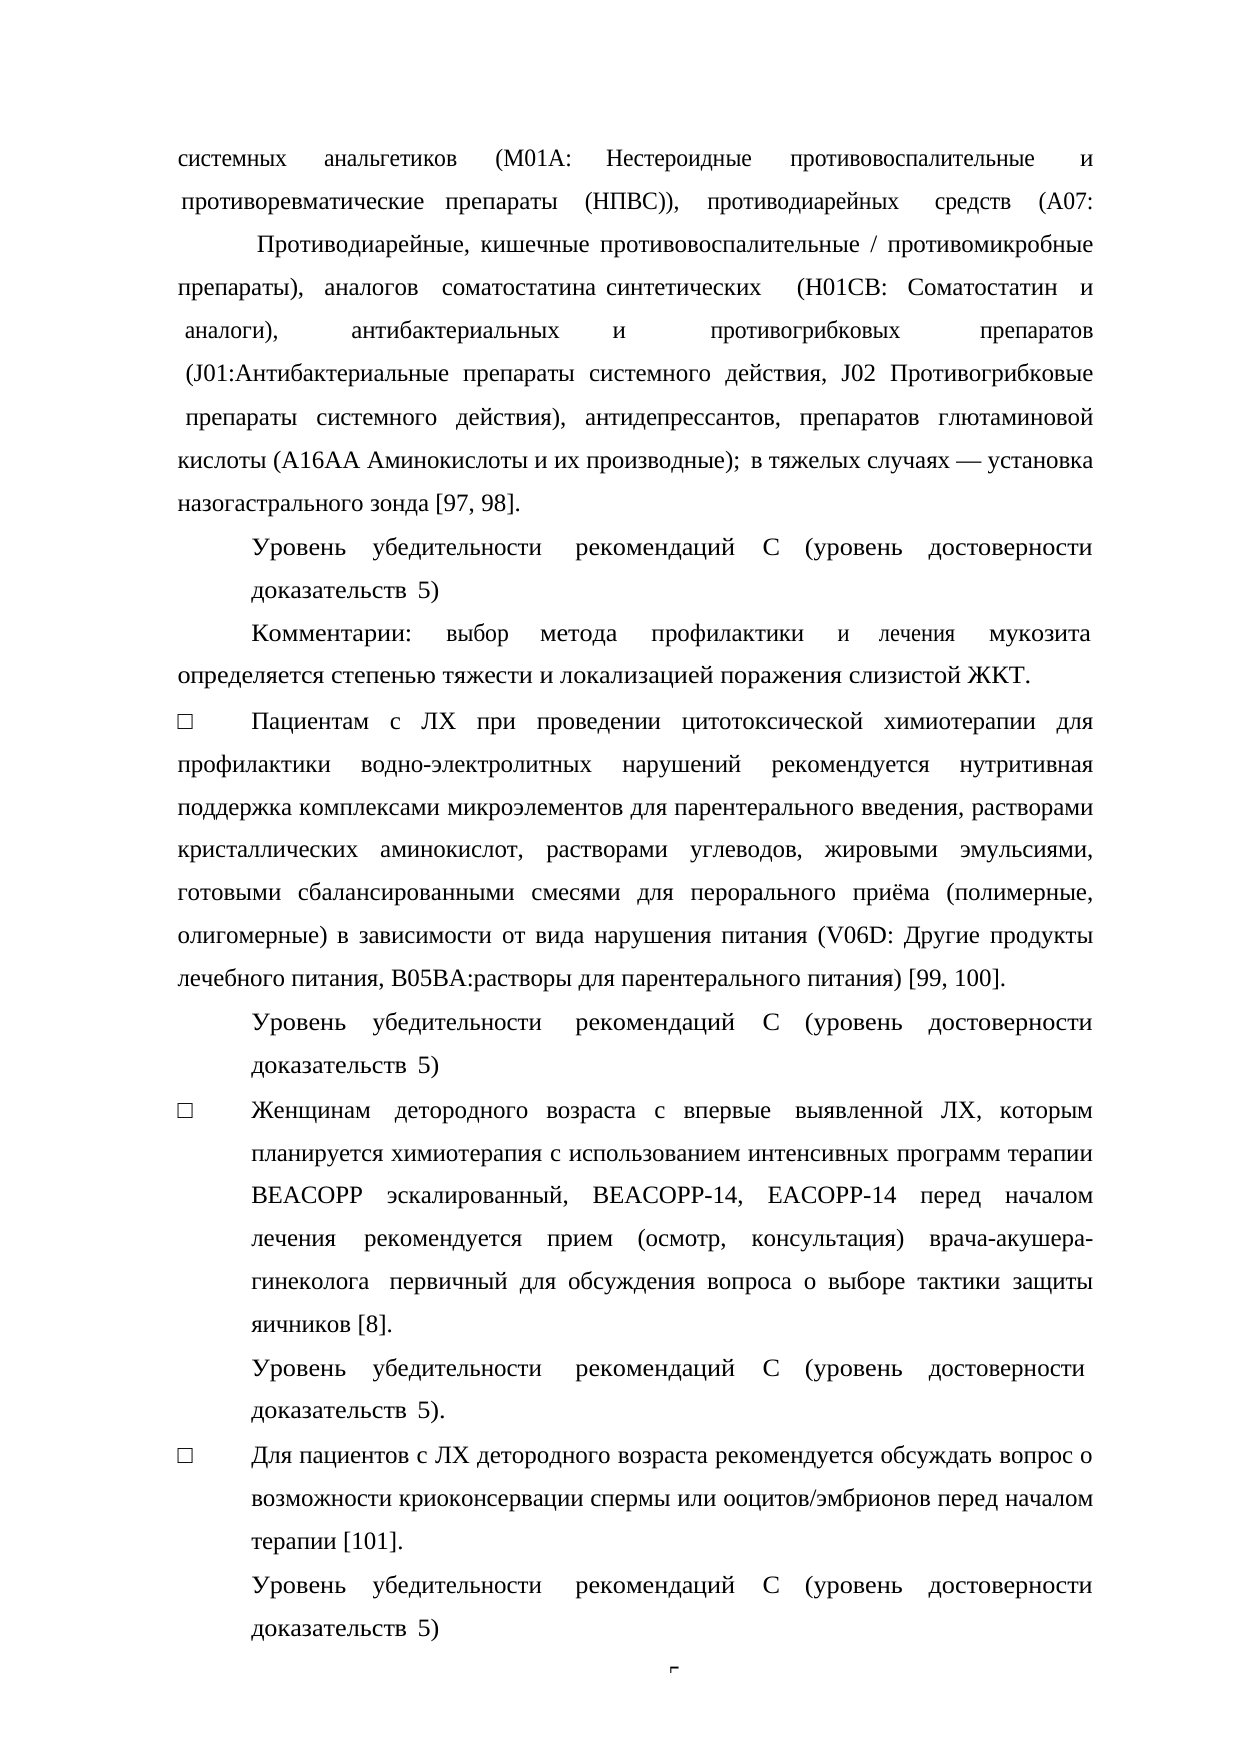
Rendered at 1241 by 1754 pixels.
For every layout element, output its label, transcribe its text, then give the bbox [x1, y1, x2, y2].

list Для пациентов с ЛХ детородного возраста рекомендуется обсуждать вопрос о возможности криоконсервации спермы или ооцитов/эмбрионов перед началом терапии [101]. [177, 1441, 1093, 1555]
list Пациентам с ЛХ при проведении цитотоксической химиотерапии для профилактики водно-электролитных нарушений рекомендуется нутритивная поддержка комплексами микроэлементов для парентерального введения, растворами кристаллических аминокислот, растворами углеводов, жировыми эмульсиями, готовыми сбалансированными смесями для перорального приёма (полимерные, олигомерные) в зависимости от вида нарушения питания (V06D: Другие продукты лечебного питания, В05ВА:растворы для парентерального питания) [99, 100]. [177, 706, 1093, 992]
text назогастрального зонда [97, 98]. [177, 488, 1105, 517]
text Комментарии: выбор метода профилактики и лечения мукозита определяется степенью тяжести и локализацией поражения слизистой ЖКТ. [177, 618, 1093, 689]
text Уровень убедительности рекомендаций С (уровень достоверности доказательств 5). [251, 1353, 1093, 1424]
text системных анальгетиков (M01A: Нестероидные противовоспалительные и противоревматические препараты (НПВС)), противодиарейных средств (A07: Противодиарейные, кишечные противовоспалительные / противомикробные препараты), аналогов соматостатина синтетических (H01CB: Соматостатин и аналоги), антибактериальных и противогрибковых препаратов (J01:Антибактериальные препараты системного действия, J02 Противогрибковые препараты системного действия), антидепрессантов, препаратов глютаминовой кислоты (A16AA Аминокислоты и их производные); в тяжелых случаях — установка [177, 143, 1093, 473]
text Уровень убедительности рекомендаций C (уровень достоверности доказательств 5) [251, 1570, 1093, 1642]
text Уровень убедительности рекомендаций C (уровень достоверности доказательств 5) [251, 1007, 1093, 1079]
list Женщинам детородного возраста с впервые выявленной ЛХ, которым планируется химиотерапия с использованием интенсивных программ терапии ВЕАСОРР эскалированный, ВЕАСОРР-14, ЕАСОРР-14 перед началом лечения рекомендуется прием (осмотр, консультация) врача-акушера-гинеколога первичный для обсуждения вопроса о выборе тактики защиты яичников [8]. [177, 1095, 1093, 1338]
text Уровень убедительности рекомендаций C (уровень достоверности доказательств 5) [251, 532, 1093, 603]
